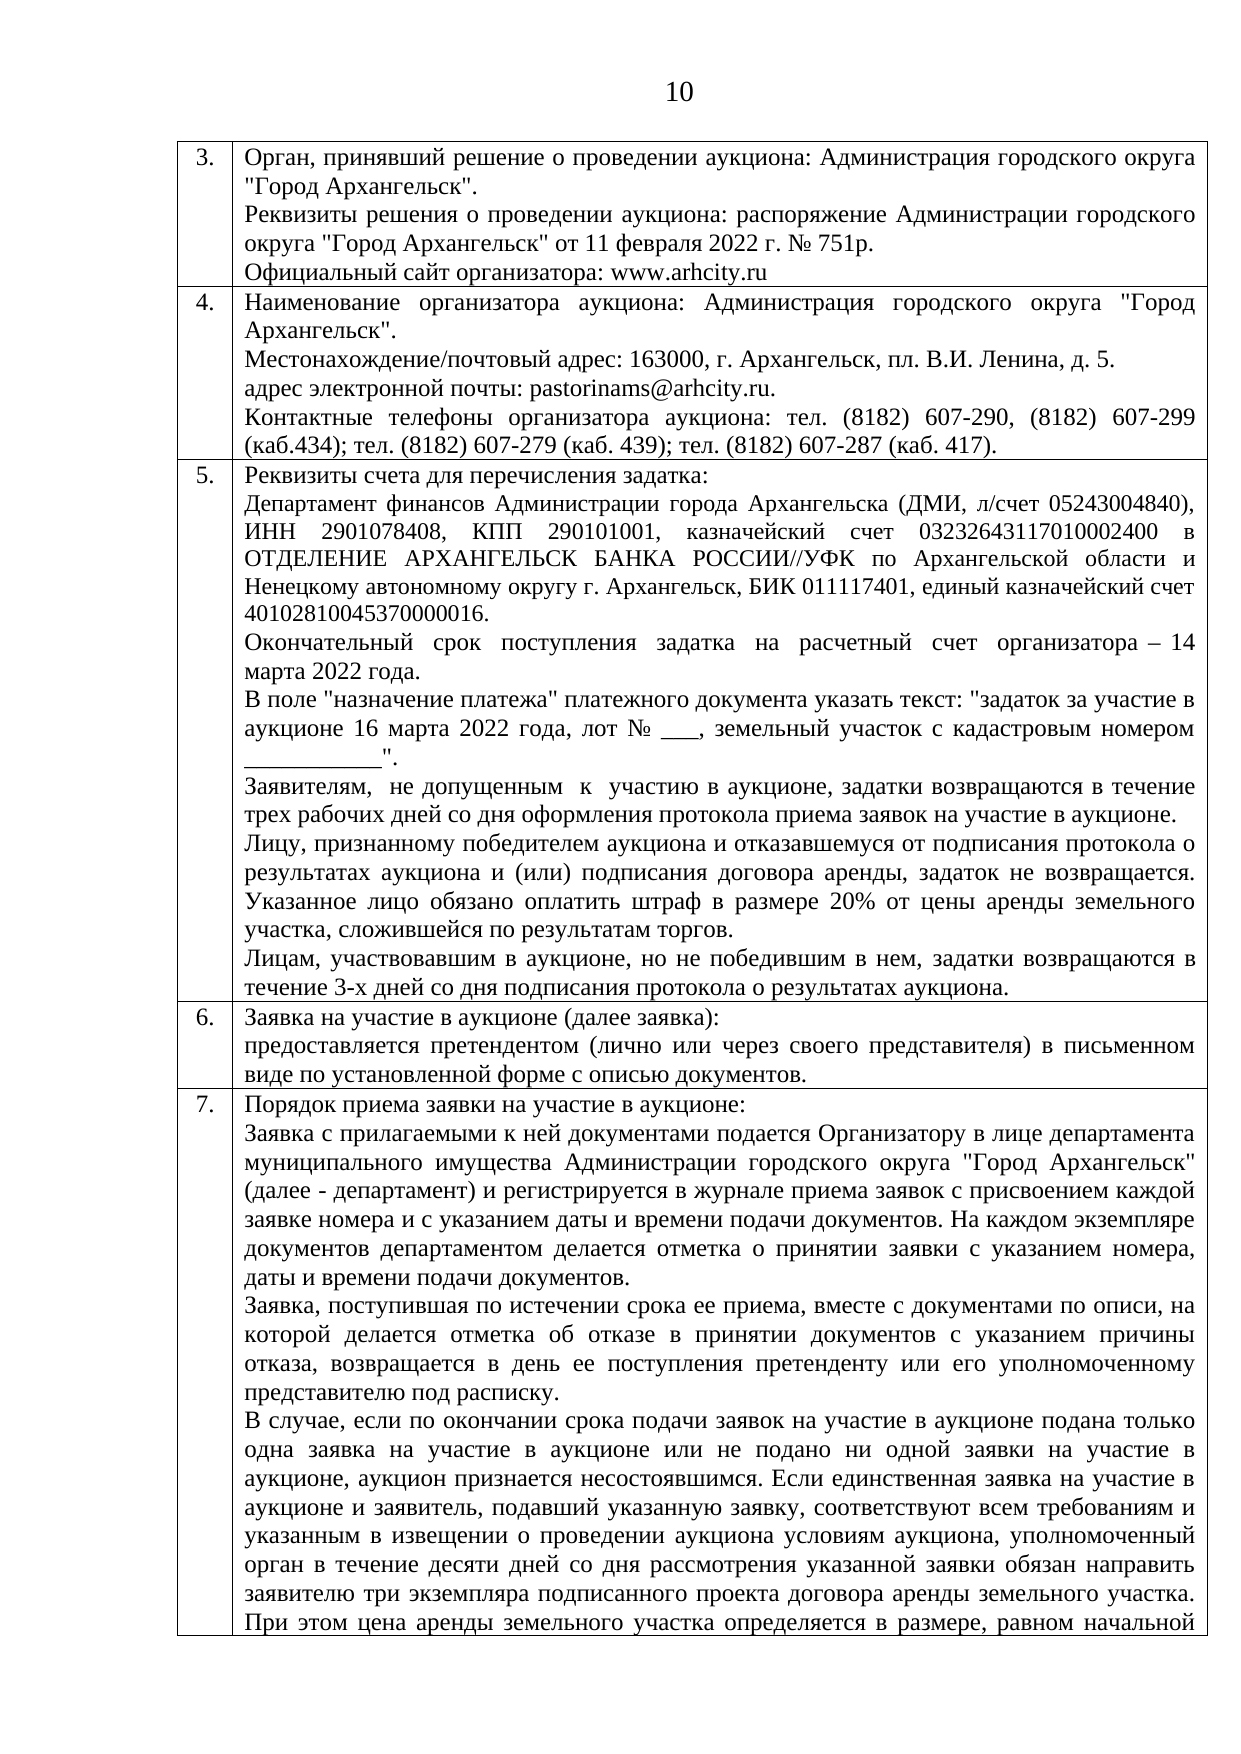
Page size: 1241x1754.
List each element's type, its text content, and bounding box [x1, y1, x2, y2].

table_cell 3. [178, 142, 232, 286]
table_cell 7. [178, 1089, 232, 1635]
table_cell Реквизиты счета для перечисления задатка: Департамент финансов Администрации города Архангельска (ДМИ, л/счет 05243004840), ИНН 2901078408, КПП 290101001, казначейский счет 03232643117010002400 в ОТДЕЛЕНИЕ АРХАНГЕЛЬСК БАНКА РОССИИ//УФК по Архангельской области и Ненецкому автономному округу г. Архангельск, БИК 011117401, единый казначейский счет 40102810045370000016. Окончательный срок поступления задатка на расчетный счет организатора – 14 марта 2022 года. В поле "назначение платежа" платежного документа указать текст: "задаток за участие в аукционе 16 марта 2022 года, лот № ___, земельный участок с кадастровым номером ___________". Заявителям, не допущенным к участию в аукционе, задатки возвращаются в течение трех рабочих дней со дня оформления протокола приема заявок на участие в аукционе. Лицу, признанному победителем аукциона и отказавшемуся от подписания протокола о результатах аукциона и (или) подписания договора аренды, задаток не возвращается. Указанное лицо обязано оплатить штраф в размере 20% от цены аренды земельного участка, сложившейся по результатам торгов. Лицам, участвовавшим в аукционе, но не победившим в нем, задатки возвращаются в течение 3-х дней со дня подписания протокола о результатах аукциона. [233, 460, 1207, 1001]
table_cell 4. [178, 287, 232, 459]
table_cell 5. [178, 460, 232, 1001]
table_cell 6. [178, 1002, 232, 1088]
table_cell Заявка на участие в аукционе (далее заявка): предоставляется претендентом (лично или через своего представителя) в письменном виде по установленной форме с описью документов. [233, 1002, 1207, 1088]
table_cell Наименование организатора аукциона: Администрация городского округа "Город Архангельск". Местонахождение/почтовый адрес: 163000, г. Архангельск, пл. В.И. Ленина, д. 5. адрес электронной почты: pastorinams@arhcity.ru. Контактные телефоны организатора аукциона: тел. (8182) 607-290, (8182) 607-299 (каб.434); тел. (8182) 607-279 (каб. 439); тел. (8182) 607-287 (каб. 417). [233, 287, 1207, 459]
table_cell Орган, принявший решение о проведении аукциона: Администрация городского округа "Город Архангельск". Реквизиты решения о проведении аукциона: распоряжение Администрации городского округа "Город Архангельск" от 11 февраля 2022 г. № 751р. Официальный сайт организатора: www.arhcity.ru [233, 142, 1207, 286]
